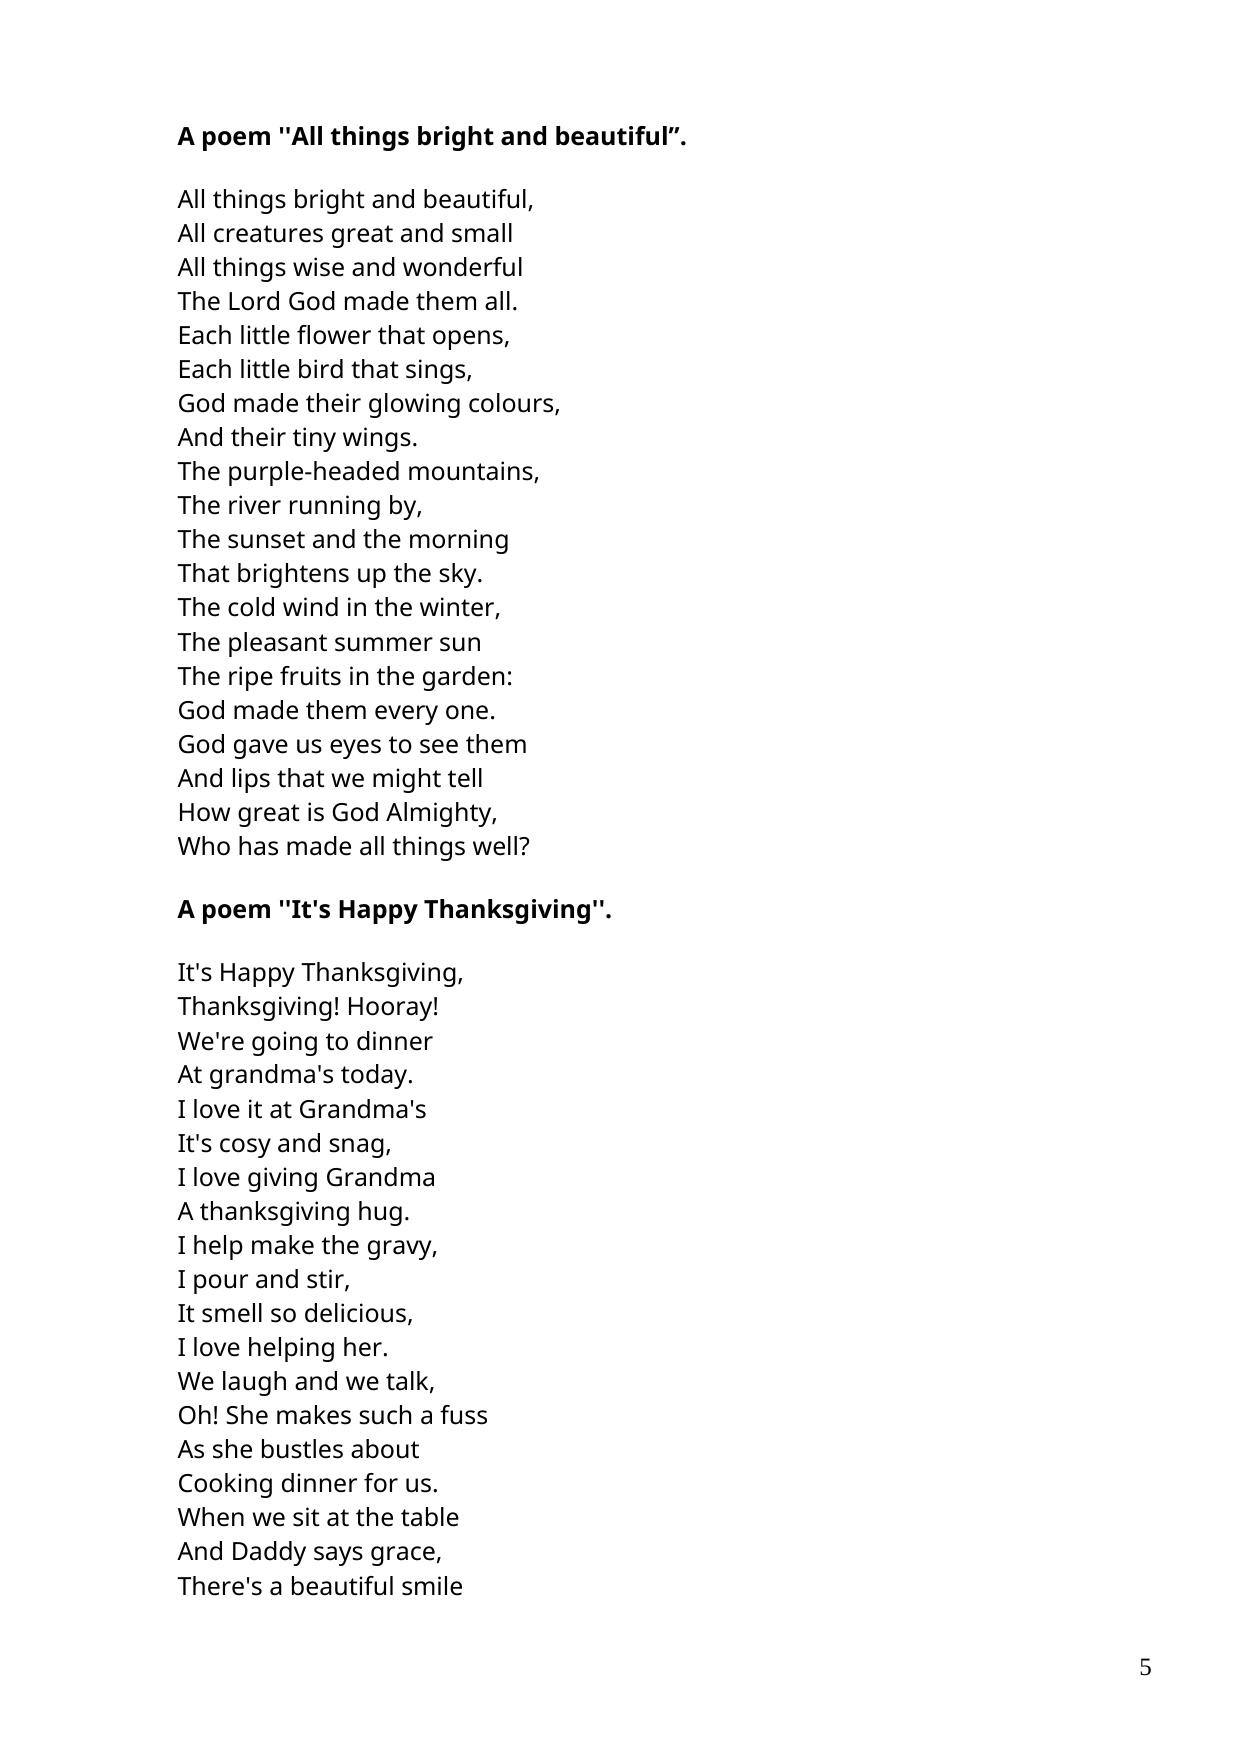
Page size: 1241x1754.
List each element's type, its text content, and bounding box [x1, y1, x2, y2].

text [177, 955, 1152, 1602]
text All things bright and beautiful, All creatures great and small All things wise and wonderful The Lord God made them all. Each little flower that opens, Each little bird that sings, God made their glowing colours, And their tiny wings. The purple-headed mountains, The river running by, The sunset and the morning That brightens up the sky. The cold wind in the winter, The pleasant summer sun The ripe fruits in the garden: God made them every one. God gave us eyes to see them And lips that we might tell How great is God Almighty, Who has made all things well? [177, 181, 1152, 863]
text A poem ''All things bright and beautiful”. [177, 118, 1152, 152]
text A poem ''It's Happy Thanksgiving''. [177, 892, 1152, 926]
